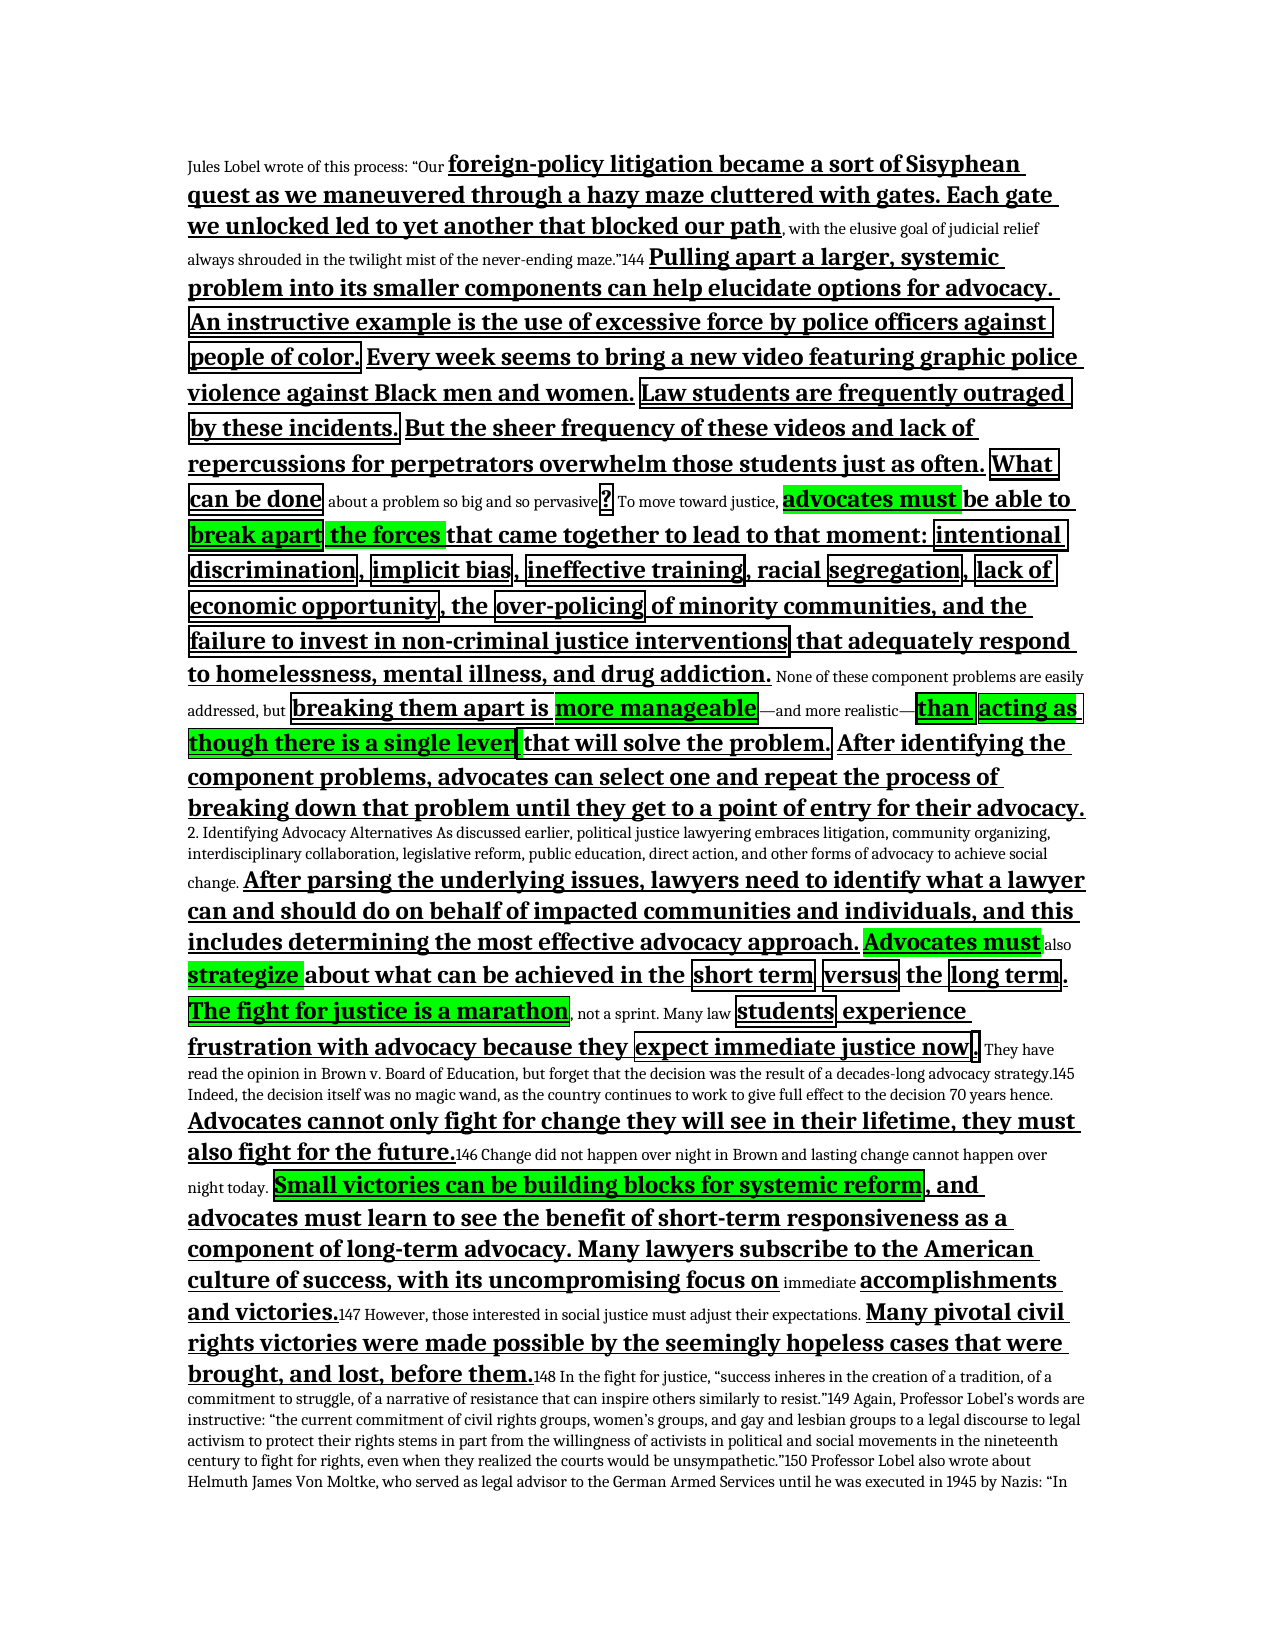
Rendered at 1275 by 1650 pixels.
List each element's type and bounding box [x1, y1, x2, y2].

text [187, 150, 1087, 1491]
